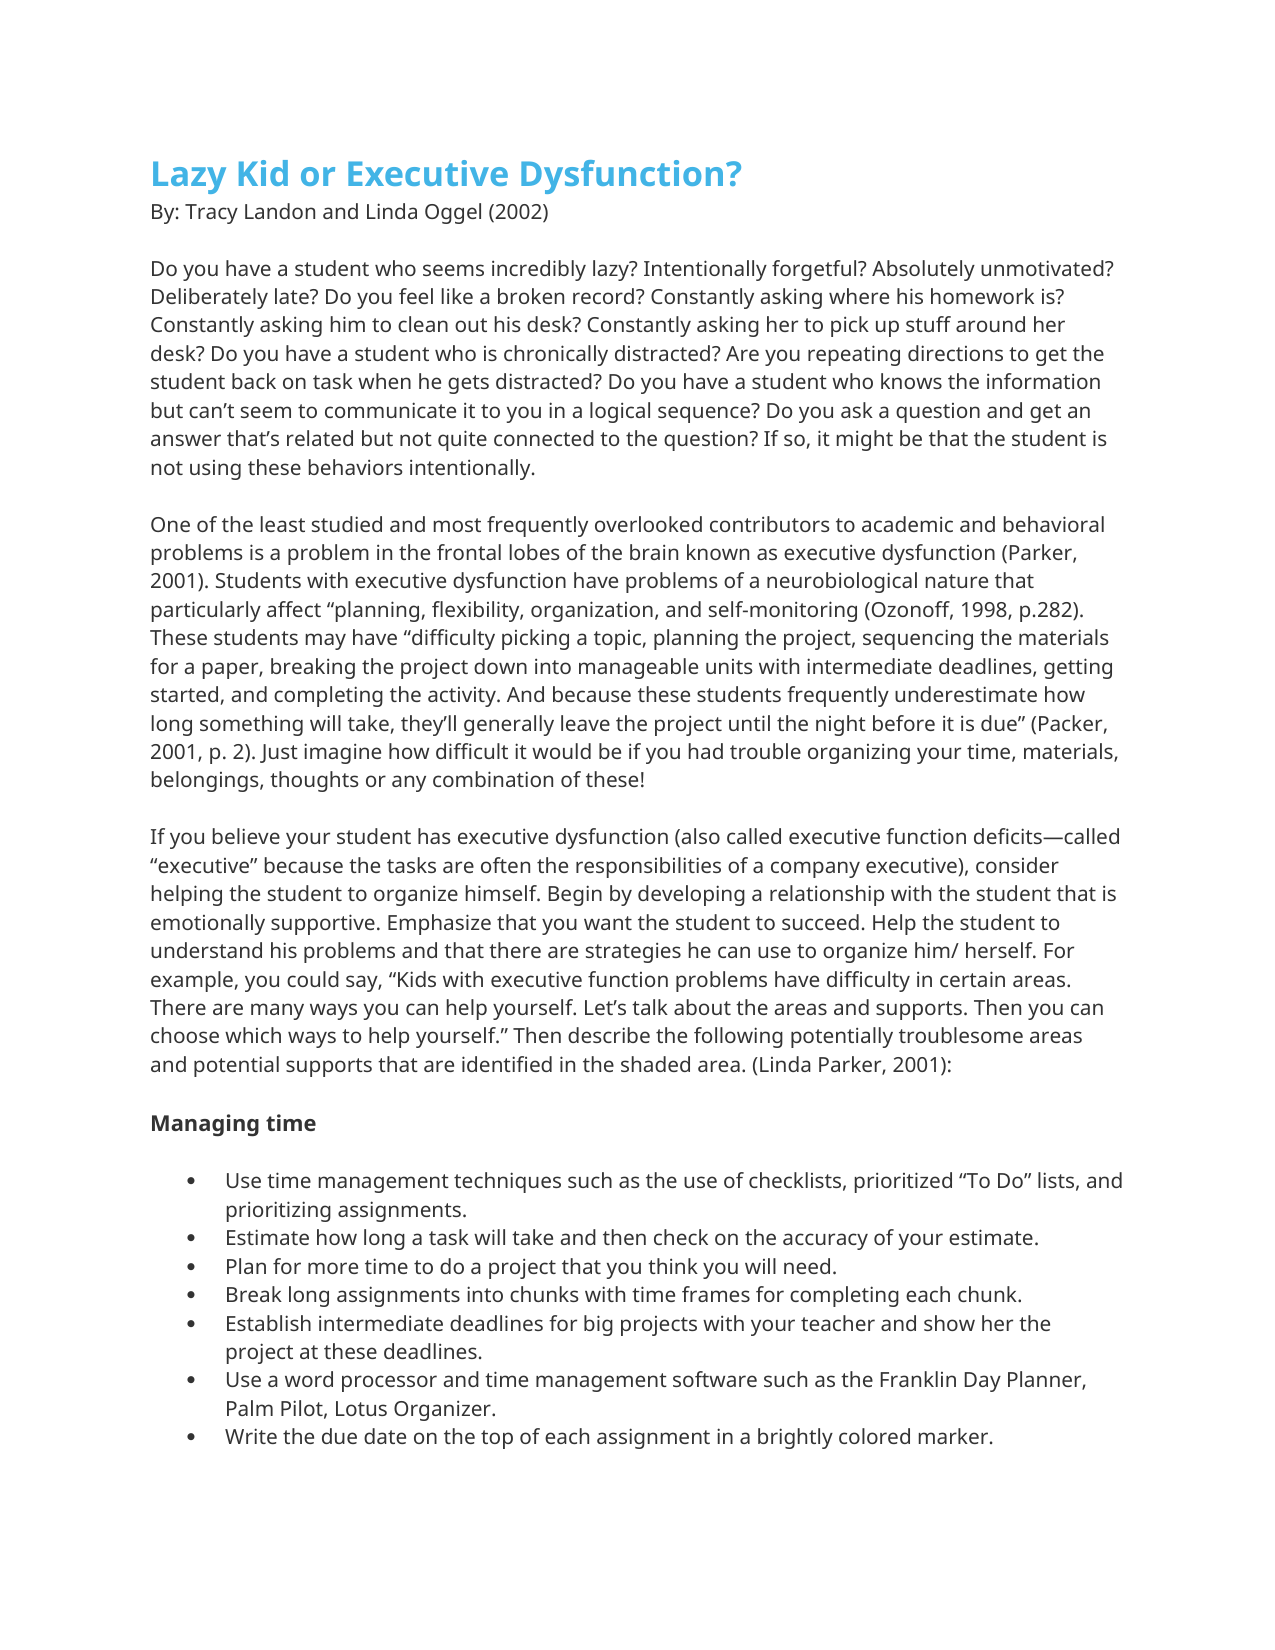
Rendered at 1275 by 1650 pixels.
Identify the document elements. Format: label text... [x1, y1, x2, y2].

text One of the least studied and most frequently overlooked contributors to academic and behavioral problems is a problem in the frontal lobes of the brain known as executive dysfunction (Parker, 2001). Students with executive dysfunction have problems of a neurobiological nature that particularly affect “planning, flexibility, organization, and self-monitoring (Ozonoff, 1998, p.282). These students may have “difficulty picking a topic, planning the project, sequencing the materials for a paper, breaking the project down into manageable units with intermediate deadlines, getting started, and completing the activity. And because these students frequently underestimate how long something will take, they’ll generally leave the project until the night before it is due” (Packer, 2001, p. 2). Just imagine how difficult it would be if you had trouble organizing your time, materials, belongings, thoughts or any combination of these! [150, 510, 1125, 794]
list Break long assignments into chunks with time frames for completing each chunk. [187, 1280, 1125, 1309]
list Write the due date on the top of each assignment in a brightly colored marker. [187, 1422, 1125, 1451]
text Managing time [150, 1108, 1125, 1137]
text Do you have a student who seems incredibly lazy? Intentionally forgetful? Absolutely unmotivated? Deliberately late? Do you feel like a broken record? Constantly asking where his homework is? Constantly asking him to clean out his desk? Constantly asking her to pick up stuff around her desk? Do you have a student who is chronically distracted? Are you repeating directions to get the student back on task when he gets distracted? Do you have a student who knows the information but can’t seem to communicate it to you in a logical sequence? Do you ask a question and get an answer that’s related but not quite connected to the question? If so, it might be that the student is not using these behaviors intentionally. [150, 254, 1125, 481]
list Estimate how long a task will take and then check on the accuracy of your estimate. [187, 1223, 1125, 1252]
text If you believe your student has executive dysfunction (also called executive function deficits—called “executive” because the tasks are often the responsibilities of a company executive), consider helping the student to organize himself. Begin by developing a relationship with the student that is emotionally supportive. Emphasize that you want the student to succeed. Help the student to understand his problems and that there are strategies he can use to organize him/ herself. For example, you could say, “Kids with executive function problems have difficulty in certain areas. There are many ways you can help yourself. Let’s talk about the areas and supports. Then you can choose which ways to help yourself.” Then describe the following potentially troublesome areas and potential supports that are identified in the shaded area. (Linda Parker, 2001): [150, 822, 1125, 1078]
list Use time management techniques such as the use of checklists, prioritized “To Do” lists, and prioritizing assignments. [187, 1167, 1125, 1223]
list Use a word processor and time management software such as the Franklin Day Planner, Palm Pilot, Lotus Organizer. [187, 1366, 1125, 1422]
text By: Tracy Landon and Linda Oggel (2002) [150, 197, 1125, 225]
list Establish intermediate deadlines for big projects with your teacher and show her the project at these deadlines. [187, 1309, 1125, 1366]
list Plan for more time to do a project that you think you will need. [187, 1252, 1125, 1280]
text Lazy Kid or Executive Dysfunction? [150, 150, 1125, 197]
